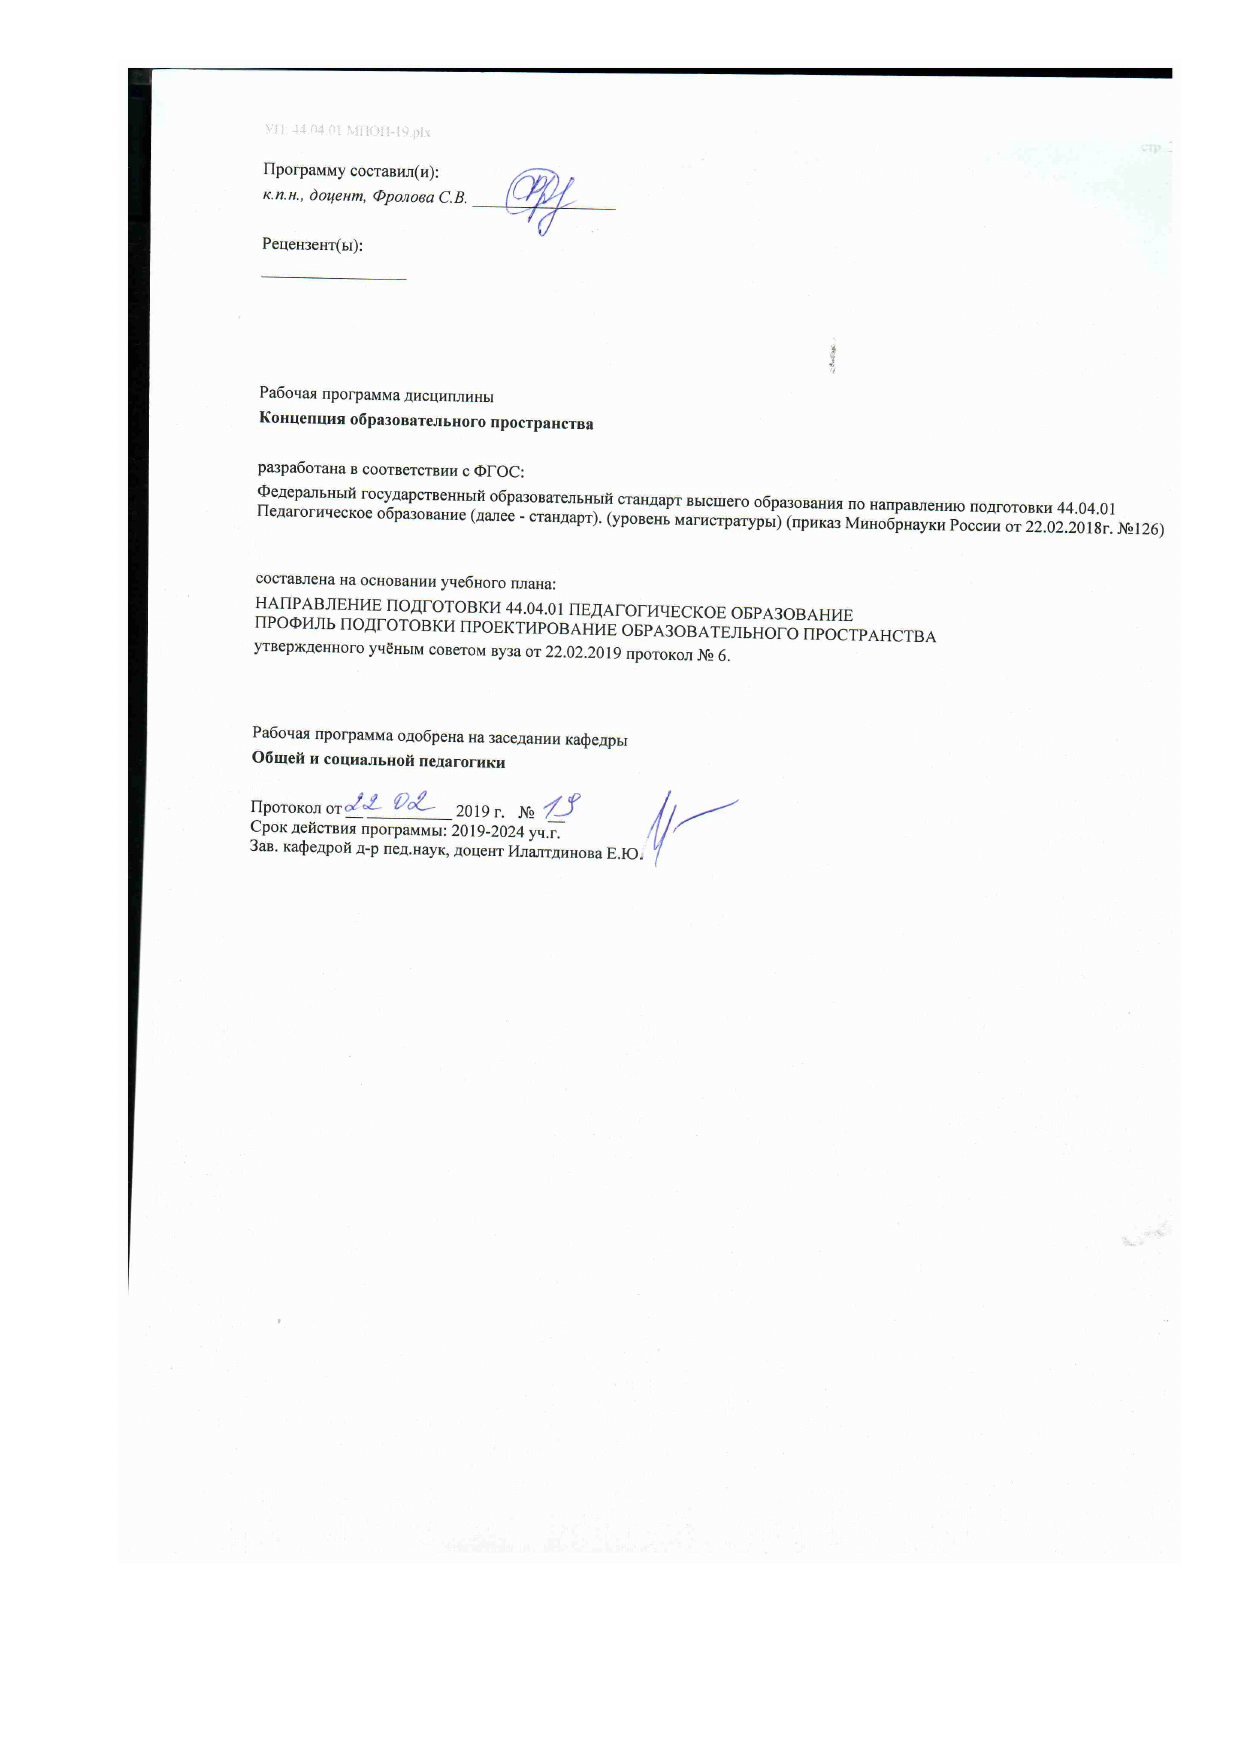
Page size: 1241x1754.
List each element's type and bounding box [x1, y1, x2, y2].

picture [118, 59, 1182, 1563]
